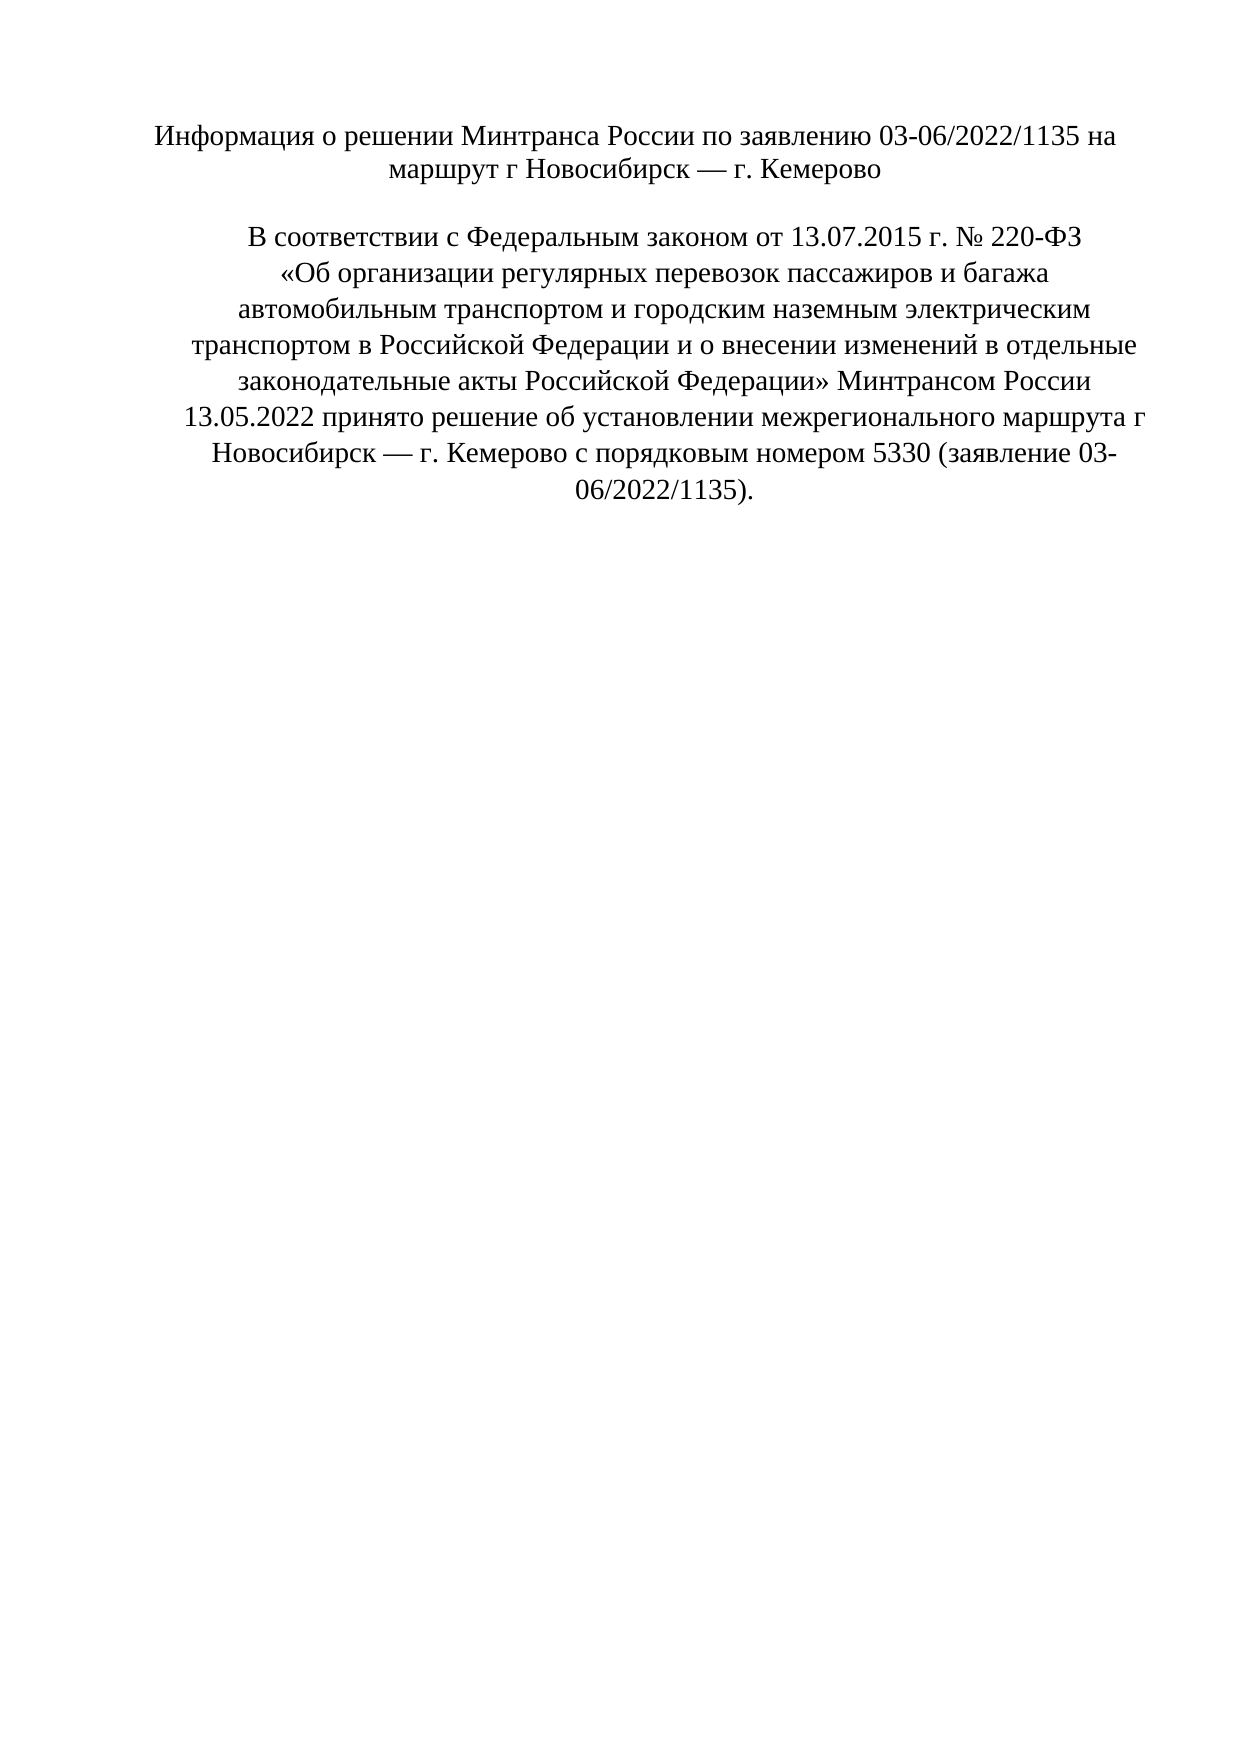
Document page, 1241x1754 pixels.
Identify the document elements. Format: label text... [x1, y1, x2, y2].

text В соответствии с Федеральным законом от 13.07.2015 г. № 220-ФЗ «Об организации регулярных перевозок пассажиров и багажа автомобильным транспортом и городским наземным электрическим транспортом в Российской Федерации и о внесении изменений в отдельные законодательные акты Российской Федерации» Минтрансом России 13.05.2022 принято решение об установлении межрегионального маршрута г Новосибирск — г. Кемерово с порядковым номером 5330 (заявление 03-06/2022/1135). [177, 219, 1152, 505]
text Информация о решении Минтранса России по заявлению 03-06/2022/1135 на маршрут г Новосибирск — г. Кемерово [118, 118, 1152, 185]
